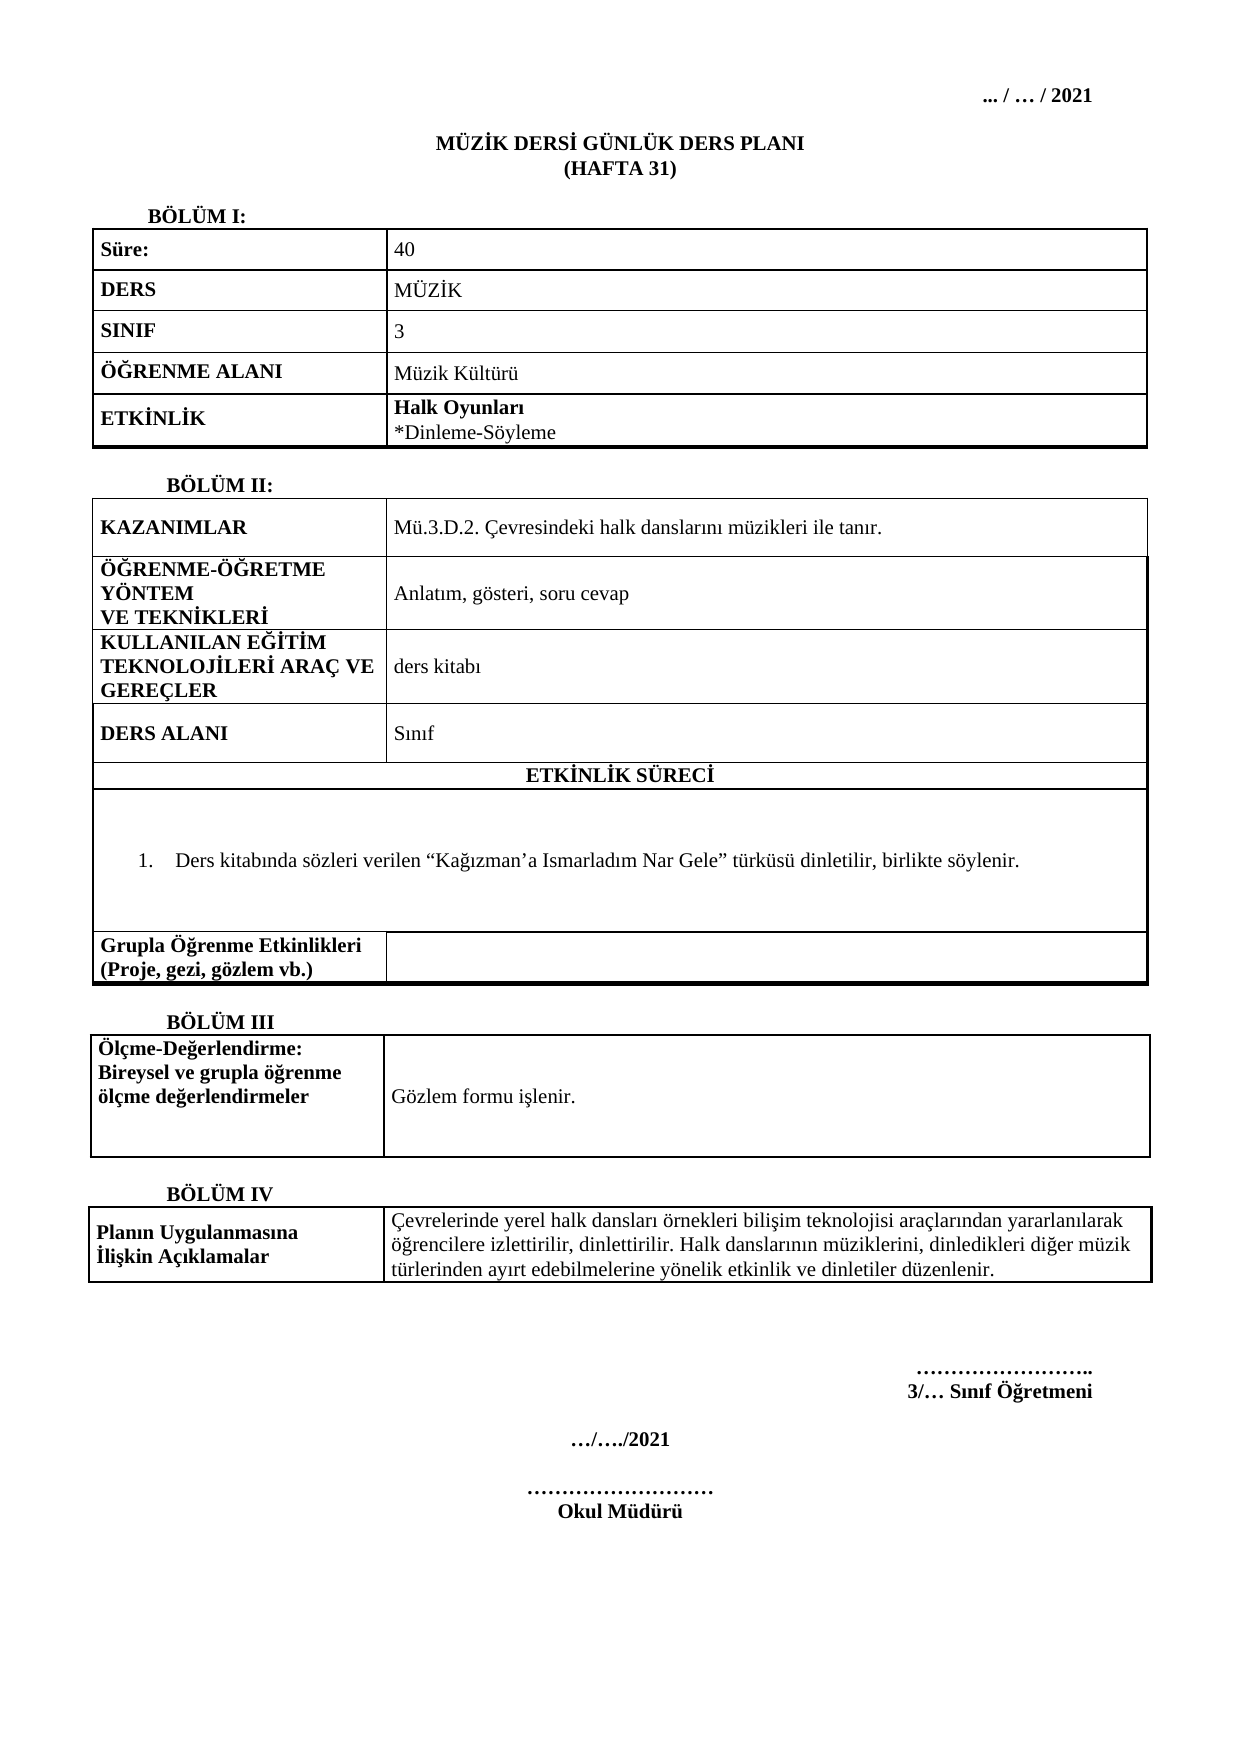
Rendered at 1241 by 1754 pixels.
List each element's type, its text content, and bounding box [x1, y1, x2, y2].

table_cell ETKİNLİK SÜRECİ [94, 763, 1146, 787]
subtitle BÖLÜM IV [148, 1182, 1093, 1206]
table_header Ölçme-Değerlendirme: Bireysel ve grupla öğrenme ölçme değerlendirmeler [92, 1036, 383, 1156]
table_cell ETKİNLİK [94, 395, 386, 444]
table_cell 3 [388, 311, 1146, 352]
text 3/… Sınıf Öğretmeni [148, 1379, 1093, 1403]
table_cell KULLANILAN EĞİTİM TEKNOLOJİLERİ ARAÇ VE GEREÇLER [93, 630, 386, 702]
table_cell MÜZİK [388, 271, 1146, 310]
table_cell Anlatım, gösteri, soru cevap [387, 557, 1146, 629]
table_cell ders kitabı [387, 630, 1146, 702]
text Okul Müdürü [148, 1499, 1093, 1523]
table_header Süre: [94, 230, 386, 269]
table_header Planın Uygulanmasına İlişkin Açıklamalar [90, 1208, 383, 1281]
table_cell Müzik Kültürü [388, 353, 1146, 393]
table_header Gözlem formu işlenir. [385, 1036, 1149, 1156]
table_cell DERS ALANI [94, 704, 386, 762]
text ... / … / 2021 [148, 83, 1093, 107]
table_cell SINIF [94, 311, 386, 352]
table_header 40 [388, 230, 1146, 269]
text ……………………… [148, 1475, 1093, 1499]
table_header KAZANIMLAR [93, 499, 386, 556]
table_cell DERS [94, 271, 386, 310]
text BÖLÜM II: [148, 473, 1093, 497]
text MÜZİK DERSİ GÜNLÜK DERS PLANI [148, 131, 1093, 155]
table_cell Ders kitabında sözleri verilen “Kağızman’a Ismarladım Nar Gele” türküsü dinletilir, birlikte söylenir. [94, 790, 1146, 931]
table_cell Halk Oyunları *Dinleme-Söyleme [388, 395, 1146, 444]
text (HAFTA 31) [148, 155, 1093, 179]
table_cell ÖĞRENME ALANI [94, 353, 386, 393]
subtitle BÖLÜM III [148, 1009, 1093, 1034]
table_header Mü.3.D.2. Çevresindeki halk danslarını müzikleri ile tanır. [387, 499, 1147, 556]
table_header Çevrelerinde yerel halk dansları örnekleri bilişim teknolojisi araçlarından yararlanılarak öğrencilere izlettirilir, dinlettirilir. Halk danslarının müziklerini, dinledikleri diğer müzik türlerinden ayırt edebilmelerine yönelik etkinlik ve dinletiler düzenlenir. [385, 1208, 1150, 1281]
table_cell [387, 933, 1146, 981]
table_cell Sınıf [387, 704, 1146, 762]
text BÖLÜM I: [148, 203, 1093, 228]
text …/…./2021 [148, 1427, 1093, 1451]
table_cell ÖĞRENME-ÖĞRETME YÖNTEM VE TEKNİKLERİ [93, 557, 386, 629]
text …………………….. [148, 1355, 1093, 1379]
table_cell Grupla Öğrenme Etkinlikleri (Proje, gezi, gözlem vb.) [94, 932, 386, 981]
